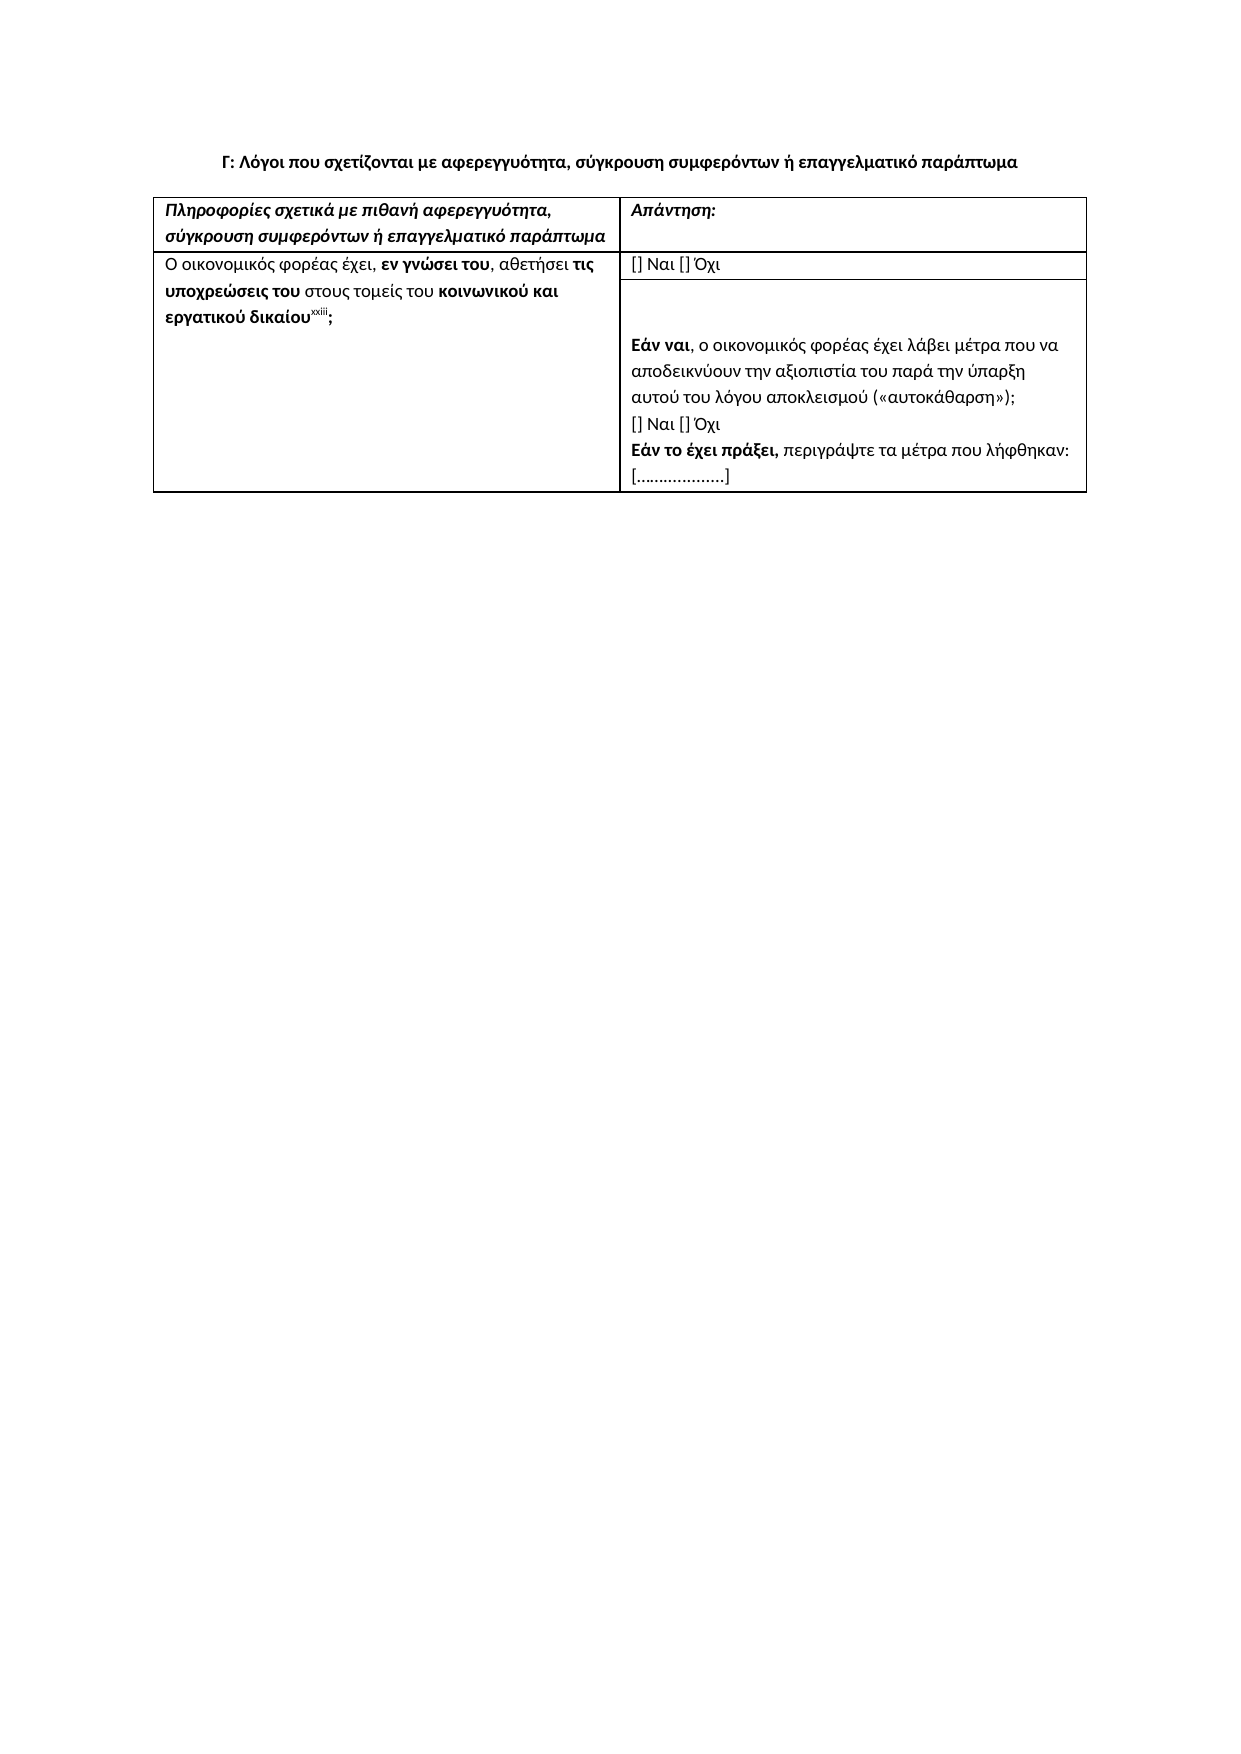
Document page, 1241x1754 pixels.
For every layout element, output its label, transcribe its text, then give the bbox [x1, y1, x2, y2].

text Γ: Λόγοι που σχετίζονται με αφερεγγυότητα, σύγκρουση συμφερόντων ή επαγγελματικό παράπτωμα [187, 150, 1053, 173]
table_cell Εάν ναι, ο οικονομικός φορέας έχει λάβει μέτρα που να αποδεικνύουν την αξιοπιστία του παρά την ύπαρξη αυτού του λόγου αποκλεισμού («αυτοκάθαρση»); [] Ναι [] Όχι Εάν το έχει πράξει, περιγράψτε τα μέτρα που λήφθηκαν: […….............] [621, 280, 1086, 491]
table_header Πληροφορίες σχετικά με πιθανή αφερεγγυότητα, σύγκρουση συμφερόντων ή επαγγελματικό παράπτωμα [154, 198, 619, 251]
table_header Απάντηση: [621, 198, 1086, 251]
table_cell [] Ναι [] Όχι [621, 253, 1086, 279]
table_cell Ο οικονομικός φορέας έχει, εν γνώσει του, αθετήσει τις υποχρεώσεις του στους τομείς του κοινωνικού και εργατικού δικαίου; [154, 253, 619, 491]
